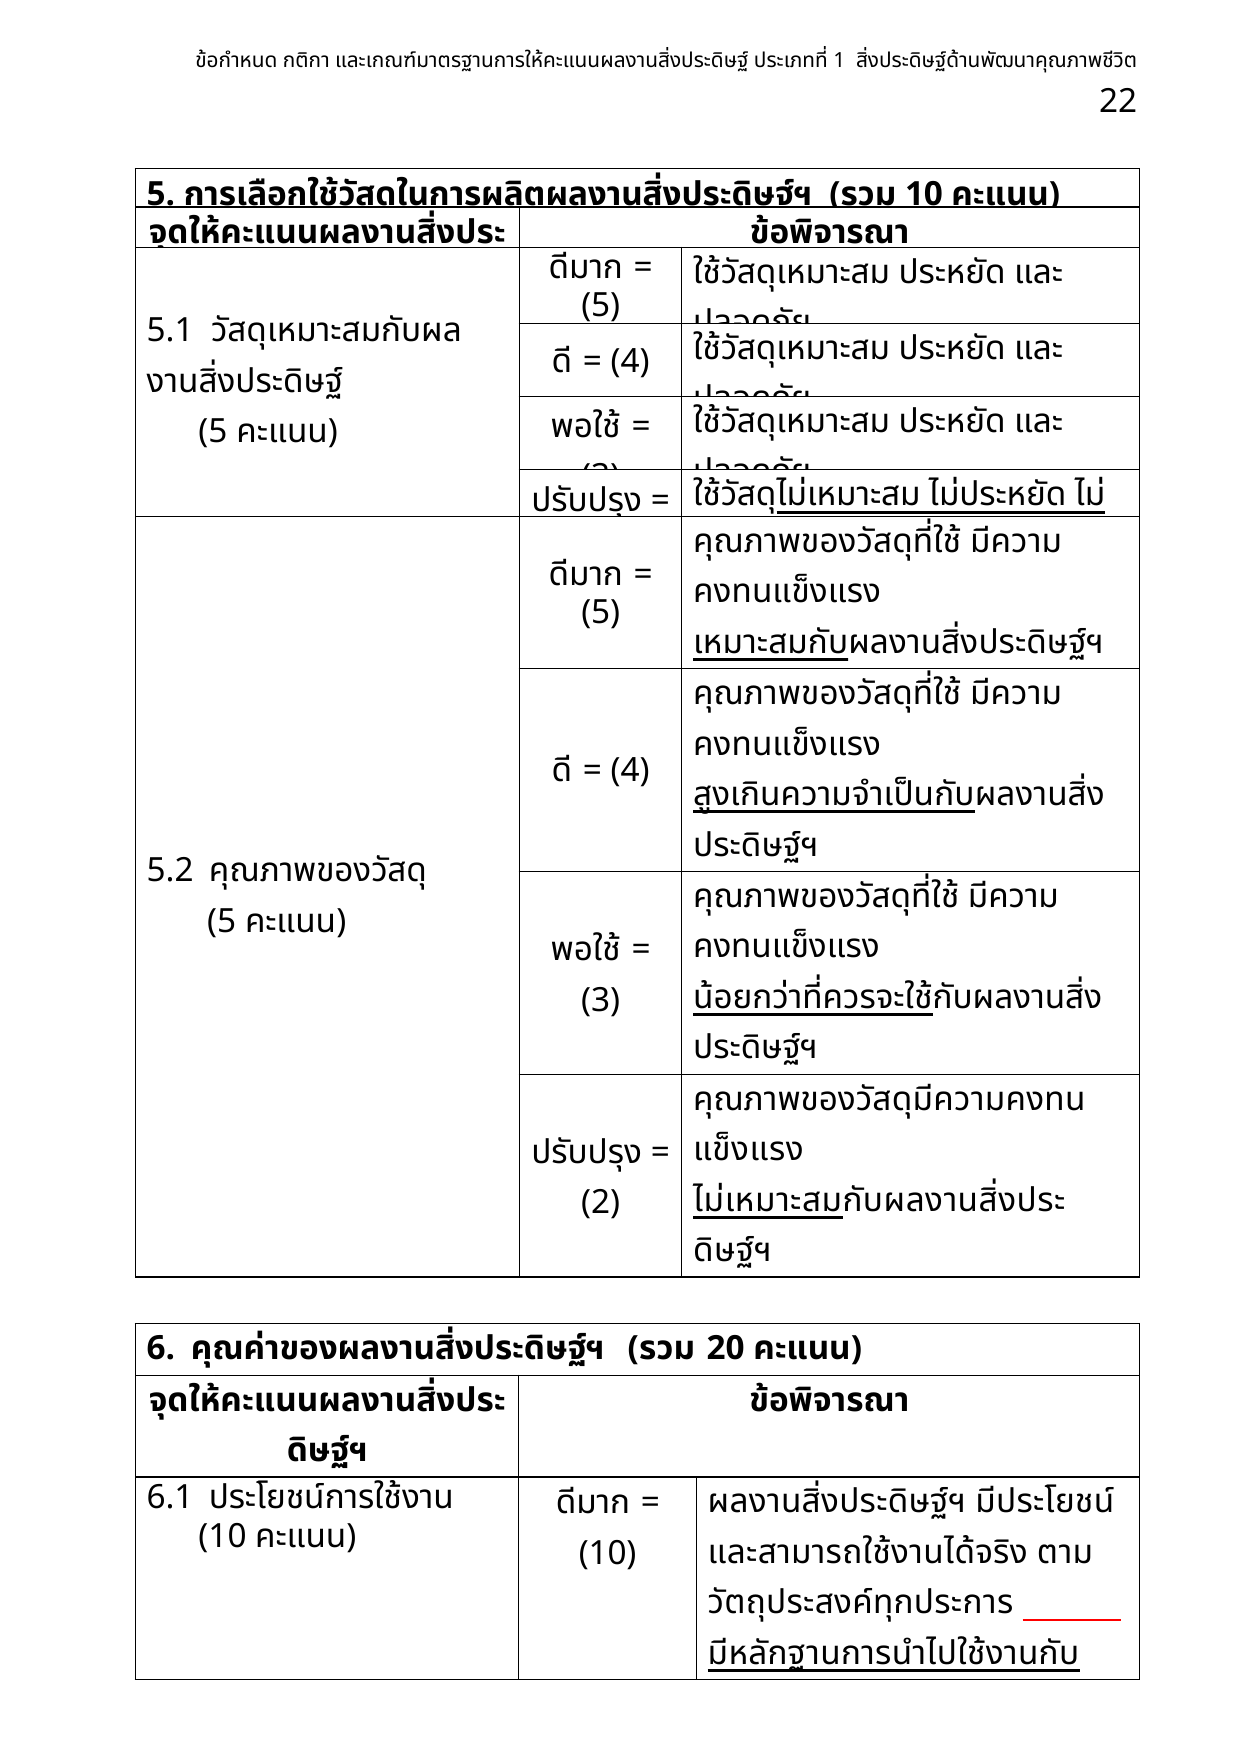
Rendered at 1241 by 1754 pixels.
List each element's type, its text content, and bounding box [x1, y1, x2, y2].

table_cell จุดให้คะแนนผลงานสิ่งประดิษฐ์ฯ [136, 208, 519, 247]
table_cell คุณภาพของวัสดุที่ใช้ มีความคงทนแข็งแรง สูงเกินความจำเป็นกับผลงานสิ่งประดิษฐ์ฯ [682, 669, 1139, 871]
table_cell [697, 1478, 1139, 1679]
table_cell ปรับปรุง = (2) [520, 470, 681, 516]
table_cell ข้อพิจารณา [519, 1376, 1139, 1476]
table_cell ดี = (4) [520, 669, 681, 871]
table_cell คุณภาพของวัสดุที่ใช้ มีความคงทนแข็งแรง เหมาะสมกับผลงานสิ่งประดิษฐ์ฯ [682, 517, 1139, 668]
table_cell พอใช้ = (3) [520, 397, 681, 469]
table_cell ปรับปรุง = (2) [520, 1075, 681, 1276]
table_cell ใช้วัสดุไม่เหมาะสม ไม่ประหยัด ไม่ปลอดภัย [682, 470, 1139, 516]
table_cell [136, 1478, 518, 1679]
table_cell ดีมาก = (5) [520, 517, 681, 668]
table_header 6. คุณค่าของผลงานสิ่งประดิษฐ์ฯ (รวม 20 คะแนน) [136, 1324, 1139, 1374]
table_cell ใช้วัสดุเหมาะสม ประหยัด และปลอดภัย กับผลงานสิ่งประดิษฐ์ฯ เพียง 1 ด้าน [682, 397, 1139, 469]
table_cell 5.2 คุณภาพของวัสดุ (5 คะแนน) [136, 517, 519, 1276]
table_cell ดี = (4) [520, 324, 681, 396]
table_cell คุณภาพของวัสดุที่ใช้ มีความคงทนแข็งแรง น้อยกว่าที่ควรจะใช้กับผลงานสิ่งประดิษฐ์ฯ [682, 872, 1139, 1074]
table_cell ดีมาก = (10) [519, 1478, 696, 1679]
table_cell ใช้วัสดุเหมาะสม ประหยัด และปลอดภัย กับผลงานสิ่งประดิษฐ์ฯ ครบทั้ง 3 ด้าน [682, 248, 1139, 323]
table_cell ข้อพิจารณา [520, 208, 1139, 247]
table_cell พอใช้ = (3) [520, 872, 681, 1074]
table_cell จุดให้คะแนนผลงานสิ่งประดิษฐ์ฯ [136, 1376, 518, 1476]
table_cell 5.1 วัสดุเหมาะสมกับผลงานสิ่งประดิษฐ์ (5 คะแนน) [136, 248, 519, 516]
table_cell ใช้วัสดุเหมาะสม ประหยัด และปลอดภัย กับผลงานสิ่งประดิษฐ์ฯ เพียง 2 ด้าน [682, 324, 1139, 396]
table_cell ดีมาก = (5) [520, 248, 681, 323]
table_cell คุณภาพของวัสดุมีความคงทนแข็งแรง ไม่เหมาะสมกับผลงานสิ่งประดิษฐ์ฯ [682, 1075, 1139, 1276]
table_header 5. การเลือกใช้วัสดุในการผลิตผลงานสิ่งประดิษฐ์ฯ (รวม 10 คะแนน) [136, 169, 1139, 206]
